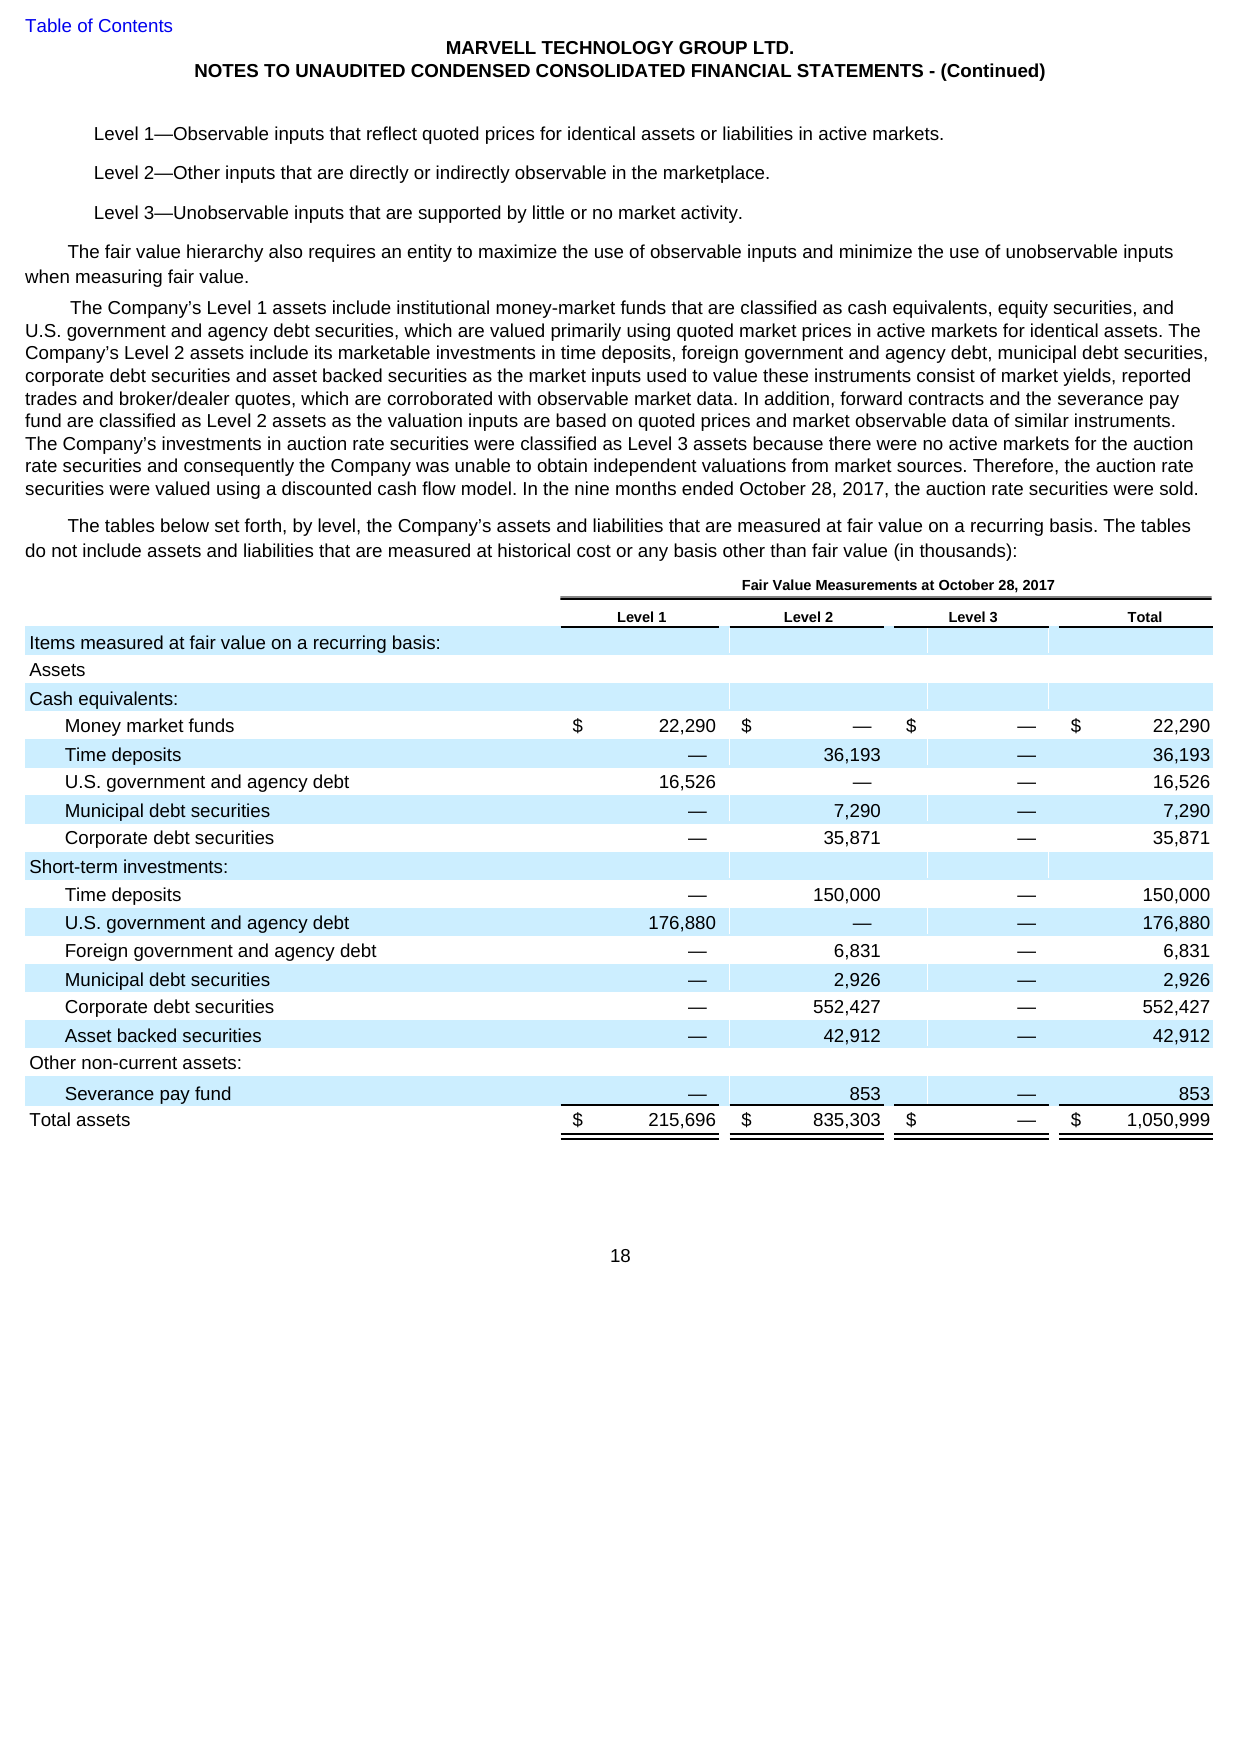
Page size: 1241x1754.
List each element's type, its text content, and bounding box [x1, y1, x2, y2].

text 18 [25, 1245, 1215, 1266]
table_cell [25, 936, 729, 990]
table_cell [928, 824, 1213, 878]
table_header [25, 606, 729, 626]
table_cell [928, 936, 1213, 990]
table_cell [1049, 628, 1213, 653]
text The tables below set forth, by level, the Company’s assets and liabilities that are measured at fair value on a recurring basis. The tables do not include assets and liabilities that are measured at historical cost or any basis other than fair value (in thousands): [25, 515, 1192, 562]
text Level 3—Unobservable inputs that are supported by little or no market activity. [94, 202, 1213, 223]
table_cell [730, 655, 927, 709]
text The Company’s Level 1 assets include institutional money-market funds that are classified as cash equivalents, equity securities, and U.S. government and agency debt securities, which are valued primarily using quoted market prices in active markets for identical assets. The Company’s Level 2 assets include its marketable investments in time deposits, foreign government and agency debt, municipal debt securities, corporate debt securities and asset backed securities as the market inputs used to value these instruments consist of market yields, reported trades and broker/dealer quotes, which are corroborated with observable market data. In addition, forward contracts and the severance pay fund are classified as Level 2 assets as the valuation inputs are based on quoted prices and market observable data of similar instruments. The Company’s investments in auction rate securities were classified as Level 3 assets because there were no active markets for the auction rate securities and consequently the Company was unable to obtain independent valuations from market sources. Therefore, the auction rate securities were valued using a discounted cash flow model. In the nine months ended October 28, 2017, the auction rate securities were sold. [25, 297, 1213, 499]
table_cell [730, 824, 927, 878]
text The fair value hierarchy also requires an entity to maximize the use of observable inputs and minimize the use of unobservable inputs when measuring fair value. [25, 241, 1199, 287]
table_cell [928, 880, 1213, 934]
text Table of Contents [25, 14, 1213, 36]
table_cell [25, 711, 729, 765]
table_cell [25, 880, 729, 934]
text NOTES TO UNAUDITED CONDENSED CONSOLIDATED FINANCIAL STATEMENTS - (Continued) [25, 59, 1215, 81]
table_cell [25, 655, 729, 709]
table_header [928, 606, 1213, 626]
text Fair Value Measurements at October 28, 2017 [742, 576, 1213, 593]
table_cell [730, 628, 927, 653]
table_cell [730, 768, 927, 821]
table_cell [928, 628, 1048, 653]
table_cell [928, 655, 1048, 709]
text Level 2—Other inputs that are directly or indirectly observable in the marketplace. [94, 162, 1213, 184]
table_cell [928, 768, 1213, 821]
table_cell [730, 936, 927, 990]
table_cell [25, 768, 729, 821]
picture [560, 596, 1212, 600]
text MARVELL TECHNOLOGY GROUP LTD. [25, 37, 1215, 59]
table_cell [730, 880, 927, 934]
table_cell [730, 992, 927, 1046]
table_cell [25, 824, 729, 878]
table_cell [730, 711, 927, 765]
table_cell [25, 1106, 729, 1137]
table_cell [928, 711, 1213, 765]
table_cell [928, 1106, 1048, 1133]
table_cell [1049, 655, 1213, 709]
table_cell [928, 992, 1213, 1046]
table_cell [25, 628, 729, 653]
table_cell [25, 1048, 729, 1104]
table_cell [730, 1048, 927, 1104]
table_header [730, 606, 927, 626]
text Level 1—Observable inputs that reflect quoted prices for identical assets or liabilities in active markets. [94, 123, 1213, 144]
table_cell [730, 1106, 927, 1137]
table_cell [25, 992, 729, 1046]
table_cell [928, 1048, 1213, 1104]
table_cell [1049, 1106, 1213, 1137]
